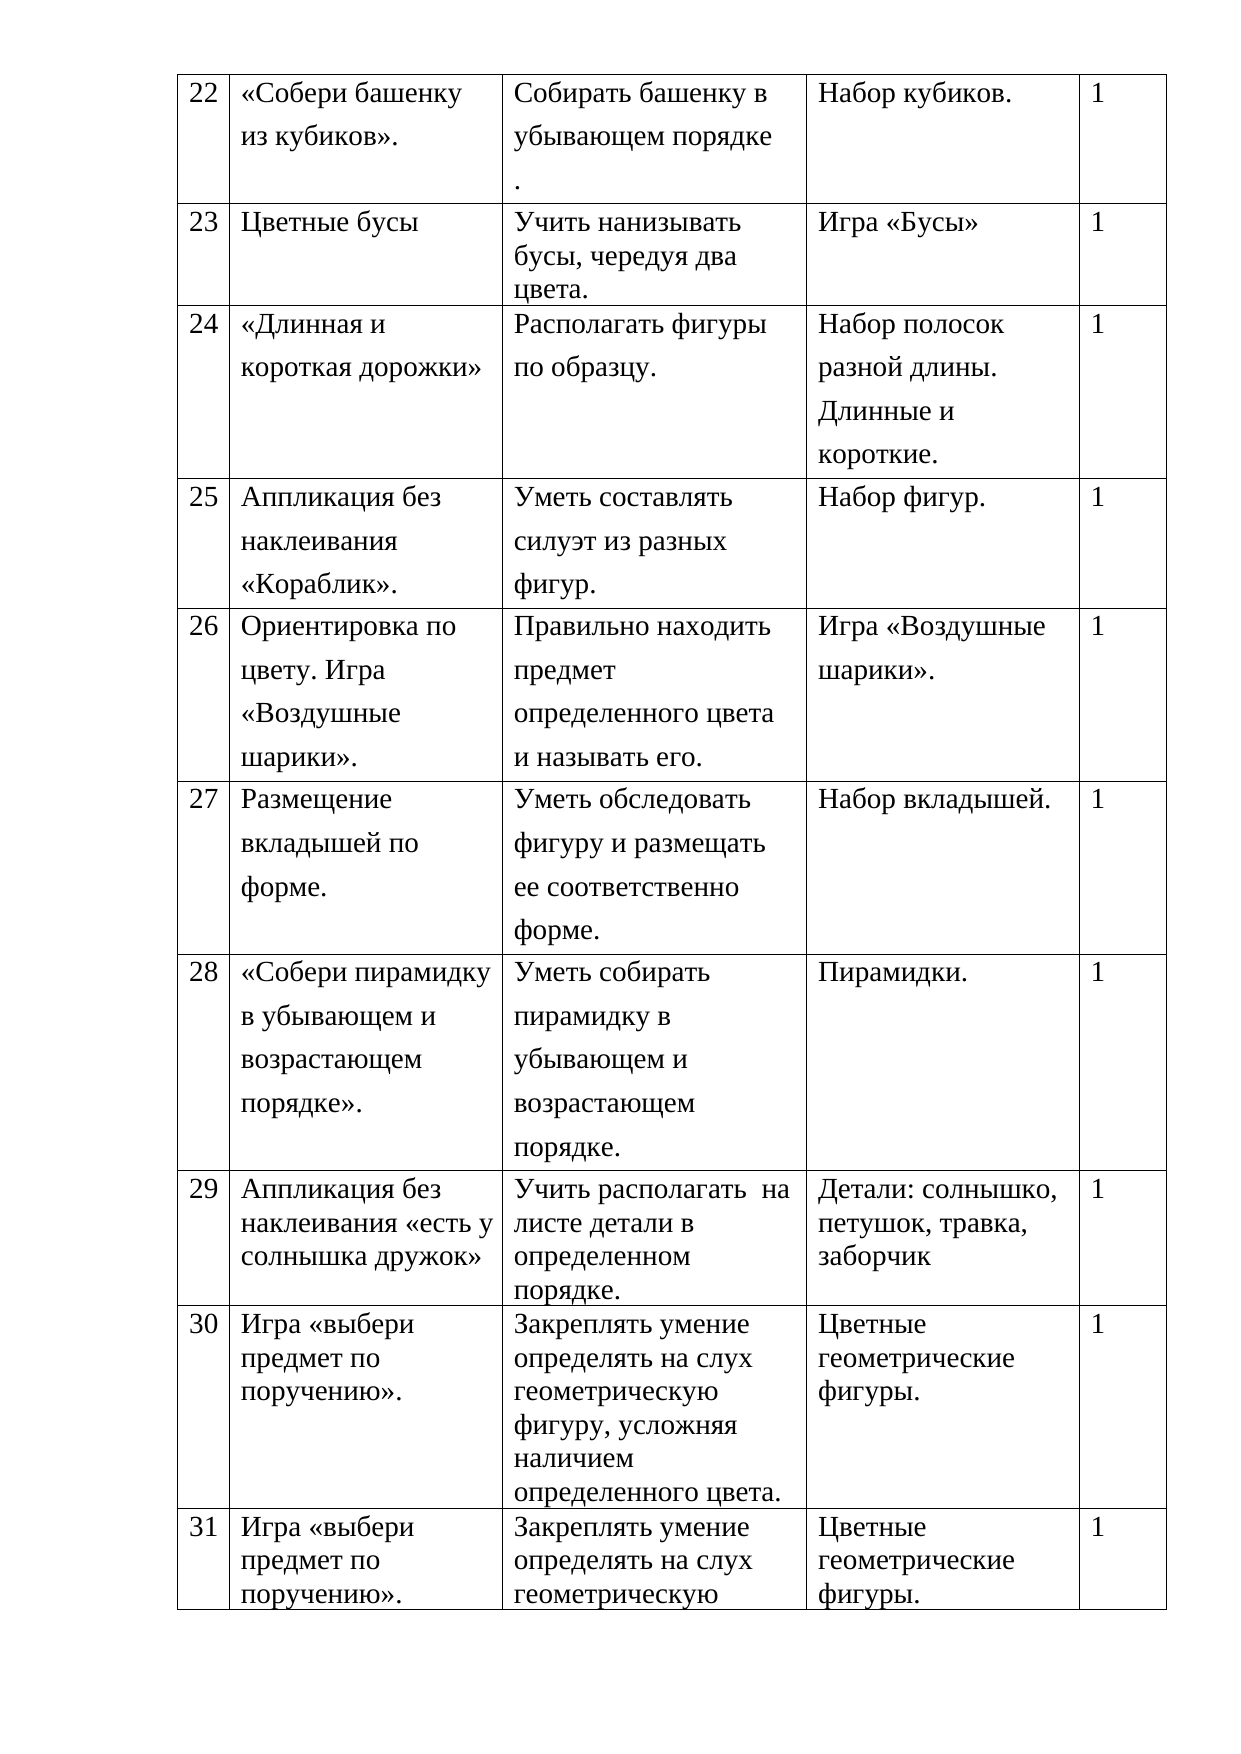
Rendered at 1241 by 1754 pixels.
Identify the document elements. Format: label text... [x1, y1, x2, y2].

table_cell 22 [178, 75, 229, 203]
table_cell Учить нанизывать бусы, чередуя два цвета. [503, 204, 806, 305]
table_cell 1 [1080, 782, 1166, 953]
table_cell 25 [178, 479, 229, 607]
table_cell Цветные бусы [230, 204, 502, 305]
table_cell 1 [1080, 1509, 1166, 1609]
table_cell 1 [1080, 204, 1166, 305]
table_cell 23 [178, 204, 229, 305]
table_cell 1 [1080, 955, 1166, 1170]
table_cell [503, 1509, 806, 1609]
table_cell 1 [1080, 75, 1166, 203]
table_cell 1 [1080, 306, 1166, 478]
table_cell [807, 1509, 1079, 1609]
table_cell 1 [1080, 1306, 1166, 1508]
table_cell 29 [178, 1171, 229, 1305]
table_cell 1 [1080, 1171, 1166, 1305]
table_cell Игра «выбери предмет по поручению». [230, 1306, 502, 1508]
table_cell Правильно находить предмет определенного цвета и называть его. [503, 609, 806, 781]
table_cell «Собери башенку из кубиков». [230, 75, 502, 203]
table_cell 24 [178, 306, 229, 478]
table_cell Игра «Воздушные шарики». [807, 609, 1079, 781]
table_cell Размещение вкладышей по форме. [230, 782, 502, 953]
table_cell 27 [178, 782, 229, 953]
table_cell Уметь собирать пирамидку в убывающем и возрастающем порядке. [503, 955, 806, 1170]
table_cell Цветные геометрические фигуры. [807, 1306, 1079, 1508]
table_cell 1 [1080, 609, 1166, 781]
table_cell Ориентировка по цвету. Игра «Воздушные шарики». [230, 609, 502, 781]
table_cell Игра «Бусы» [807, 204, 1079, 305]
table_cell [230, 1509, 502, 1609]
table_cell Набор вкладышей. [807, 782, 1079, 953]
table_cell 30 [178, 1306, 229, 1508]
table_cell Набор фигур. [807, 479, 1079, 607]
table_cell Детали: солнышко, петушок, травка, заборчик [807, 1171, 1079, 1305]
table_cell Аппликация без наклеивания «есть у солнышка дружок» [230, 1171, 502, 1305]
table_cell Набор полосок разной длины. Длинные и короткие. [807, 306, 1079, 478]
table_cell Набор кубиков. [807, 75, 1079, 203]
table_cell 26 [178, 609, 229, 781]
table_cell «Длинная и короткая дорожки» [230, 306, 502, 478]
table_cell 1 [1080, 479, 1166, 607]
table_cell 31 [178, 1509, 229, 1609]
table_cell Пирамидки. [807, 955, 1079, 1170]
table_cell Собирать башенку в убывающем порядке . [503, 75, 806, 203]
table_cell Учить располагать на листе детали в определенном порядке. [503, 1171, 806, 1305]
table_cell «Собери пирамидку в убывающем и возрастающем порядке». [230, 955, 502, 1170]
table_cell Закреплять умение определять на слух геометрическую фигуру, усложняя наличием определенного цвета. [503, 1306, 806, 1508]
table_cell 28 [178, 955, 229, 1170]
table_cell Уметь составлять силуэт из разных фигур. [503, 479, 806, 607]
table_cell Уметь обследовать фигуру и размещать ее соответственно форме. [503, 782, 806, 953]
table_cell Аппликация без наклеивания «Кораблик». [230, 479, 502, 607]
table_cell Располагать фигуры по образцу. [503, 306, 806, 478]
